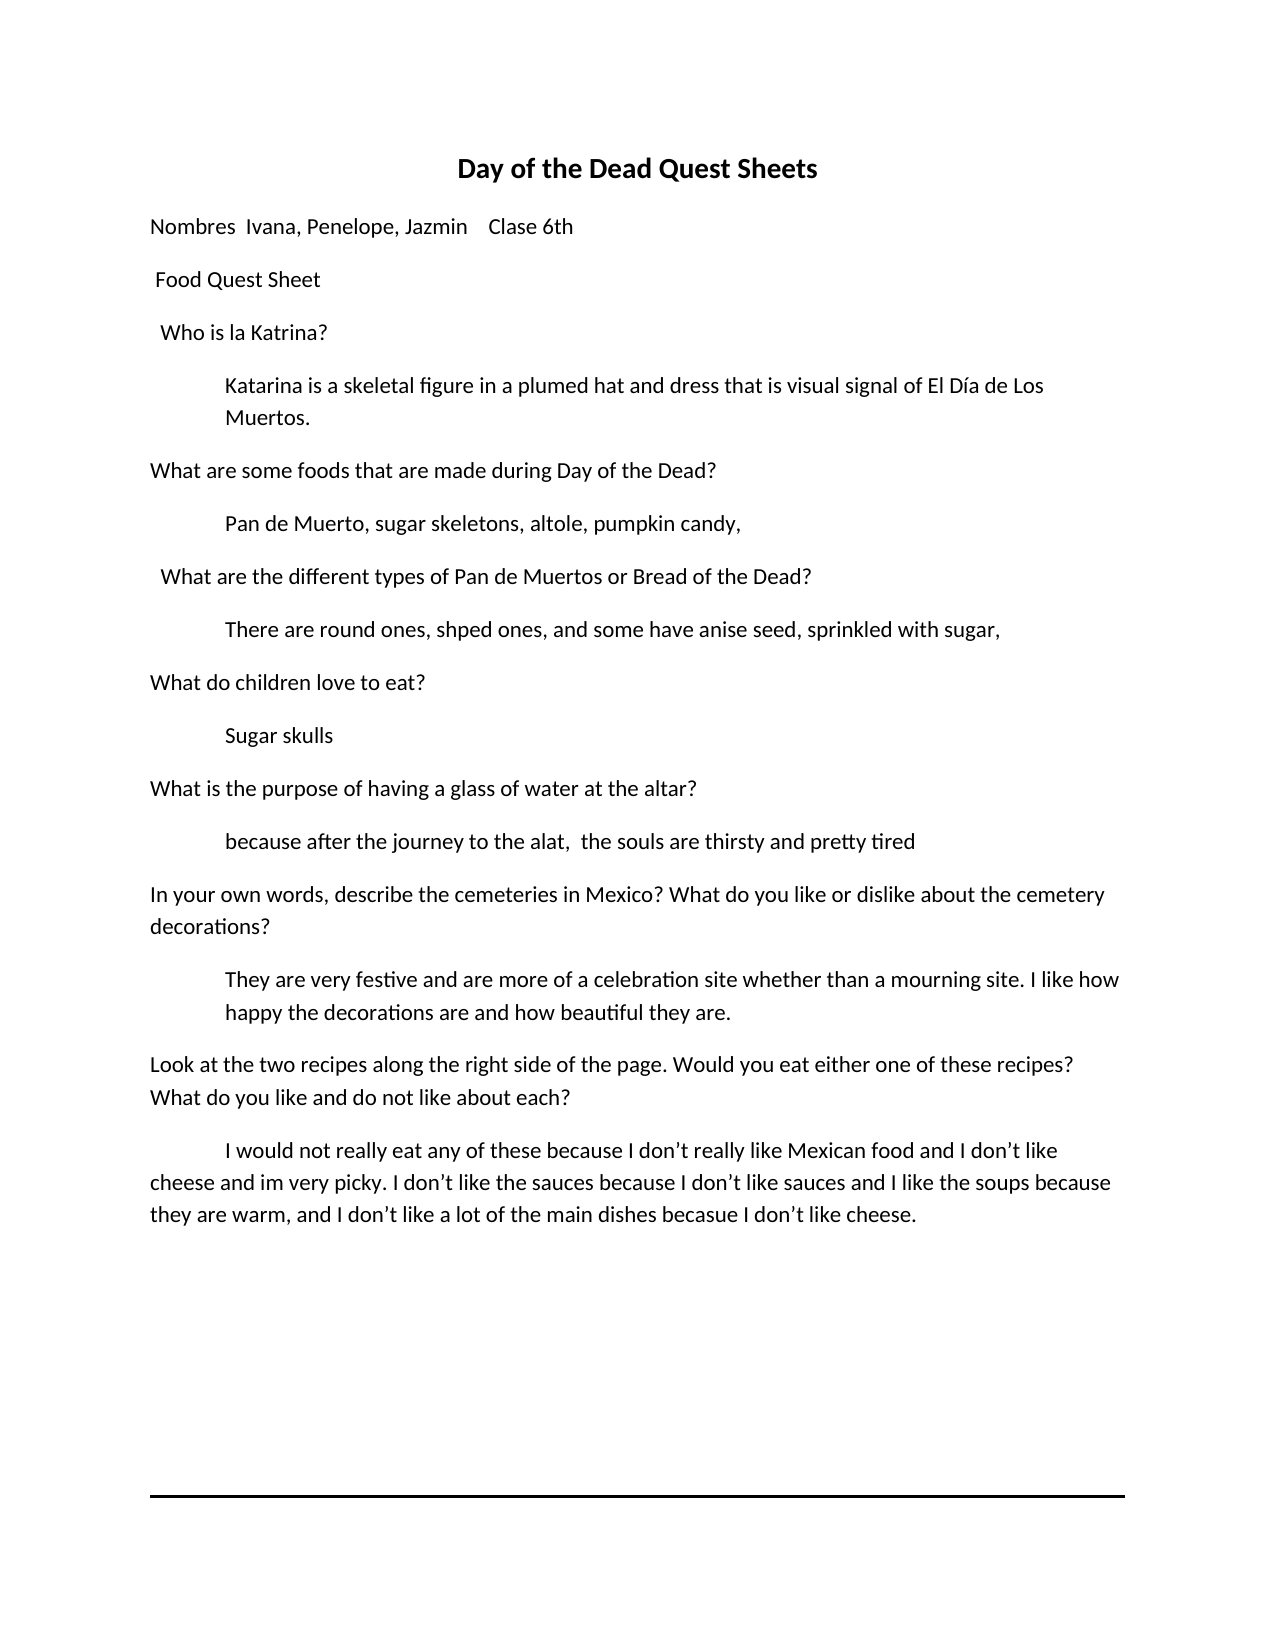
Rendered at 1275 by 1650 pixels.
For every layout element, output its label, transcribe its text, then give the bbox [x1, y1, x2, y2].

text because after the journey to the alat, the souls are thirsty and pretty tired [150, 827, 1125, 855]
text What is the purpose of having a glass of water at the altar? [150, 774, 1125, 802]
text Food Quest Sheet [150, 265, 1125, 293]
text Sugar skulls [150, 721, 1125, 749]
text They are very festive and are more of a celebration site whether than a mourning site. I like how happy the decorations are and how beautiful they are. [225, 965, 1125, 1026]
text Day of the Dead Quest Sheets [150, 150, 1125, 186]
text Who is la Katrina? [150, 318, 1125, 346]
text What do children love to eat? [150, 668, 1125, 696]
text I would not really eat any of these because I don’t really like Mexican food and I don’t like cheese and im very picky. I don’t like the sauces because I don’t like sauces and I like the soups because they are warm, and I don’t like a lot of the main dishes becasue I don’t like cheese. [150, 1136, 1125, 1228]
text Pan de Muerto, sugar skeletons, altole, pumpkin candy, [150, 509, 1125, 537]
text Nombres Ivana, Penelope, Jazmin Clase 6th [150, 212, 1125, 240]
text Look at the two recipes along the right side of the page. Would you eat either one of these recipes? What do you like and do not like about each? [150, 1051, 1125, 1111]
text Katarina is a skeletal figure in a plumed hat and dress that is visual signal of El Día de Los Muertos. [225, 371, 1125, 431]
text There are round ones, shped ones, and some have anise seed, sprinkled with sugar, [150, 615, 1125, 643]
text In your own words, describe the cemeteries in Mexico? What do you like or dislike about the cemetery decorations? [150, 880, 1125, 940]
text What are some foods that are made during Day of the Dead? [150, 456, 1125, 484]
text What are the different types of Pan de Muertos or Bread of the Dead? [150, 562, 1125, 590]
